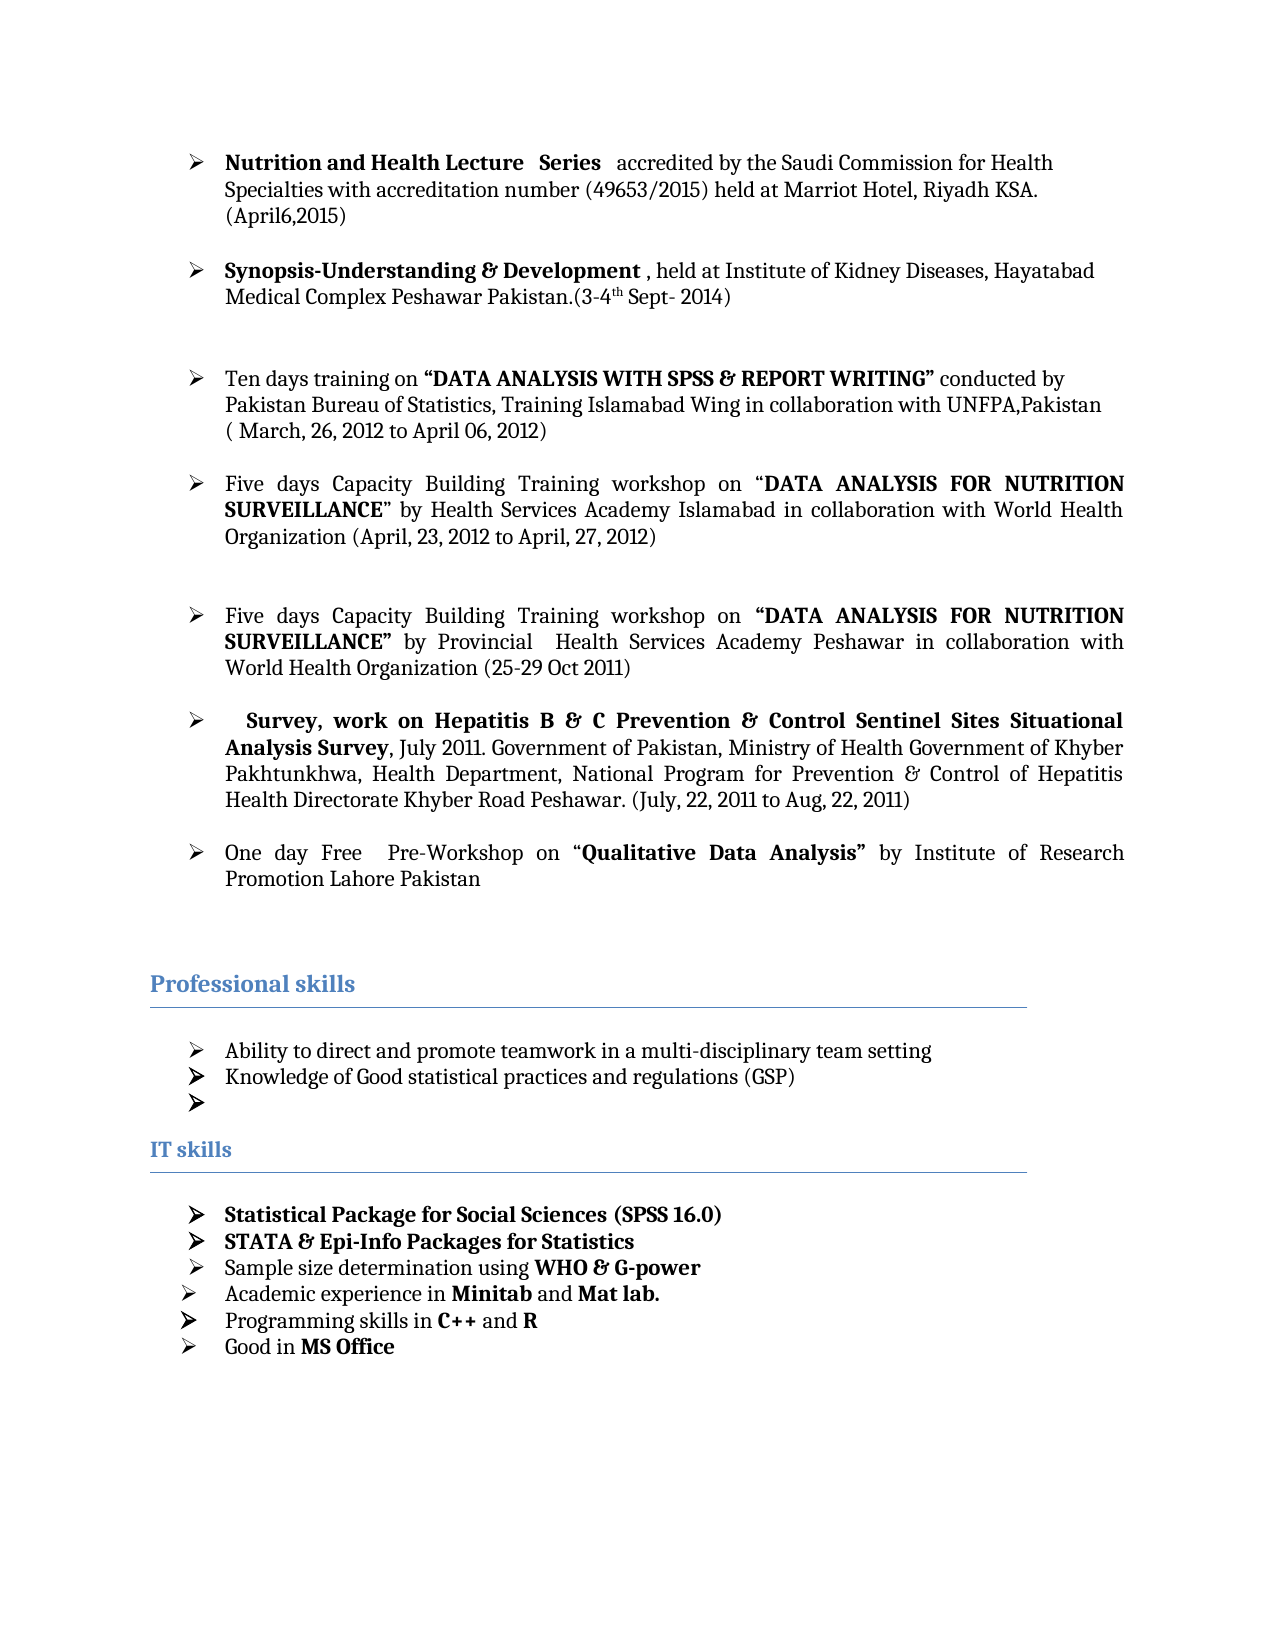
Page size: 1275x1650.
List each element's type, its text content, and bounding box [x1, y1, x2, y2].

list Academic experience in Minitab and Mat lab. [179, 1281, 1125, 1308]
list STATA & Epi-Info Packages for Statistics [187, 1228, 1125, 1255]
list Good in MS Office [179, 1334, 1125, 1360]
list Five days Capacity Building Training workshop on “DATA ANALYSIS FOR NUTRITION SURVEILLANCE” by Health Services Academy Islamabad in collaboration with World Health Organization (April, 23, 2012 to April, 27, 2012) [187, 471, 1125, 550]
text Professional skills [150, 970, 1027, 1007]
list Sample size determination using WHO & G-power [187, 1255, 1125, 1281]
list Programming skills in C++ and R [179, 1308, 1125, 1334]
list Nutrition and Health Lecture Series accredited by the Saudi Commission for Health Specialties with accreditation number (49653/2015) held at Marriot Hotel, Riyadh KSA. (April6,2015) [187, 150, 1125, 229]
text IT skills [150, 1137, 1027, 1172]
list One day Free Pre-Workshop on “Qualitative Data Analysis” by Institute of Research Promotion Lahore Pakistan [187, 840, 1125, 892]
list Ability to direct and promote teamwork in a multi-disciplinary team setting [187, 1037, 1125, 1064]
list Statistical Package for Social Sciences (SPSS 16.0) [187, 1202, 1125, 1228]
list Ten days training on “DATA ANALYSIS WITH SPSS & REPORT WRITING” conducted by Pakistan Bureau of Statistics, Training Islamabad Wing in collaboration with UNFPA,Pakistan ( March, 26, 2012 to April 06, 2012) [187, 365, 1125, 444]
list Synopsis-Understanding & Development , held at Institute of Kidney Diseases, Hayatabad Medical Complex Peshawar Pakistan.(3-4th Sept- 2014) [187, 258, 1125, 311]
list Five days Capacity Building Training workshop on “DATA ANALYSIS FOR NUTRITION SURVEILLANCE” by Provincial Health Services Academy Peshawar in collaboration with World Health Organization (25-29 Oct 2011) [187, 602, 1125, 682]
list Knowledge of Good statistical practices and regulations (GSP) [187, 1064, 1125, 1090]
list Survey, work on Hepatitis B & C Prevention & Control Sentinel Sites Situational Analysis Survey, July 2011. Government of Pakistan, Ministry of Health Government of Khyber Pakhtunkhwa, Health Department, National Program for Prevention & Control of Hepatitis Health Directorate Khyber Road Peshawar. (July, 22, 2011 to Aug, 22, 2011) [187, 708, 1125, 813]
